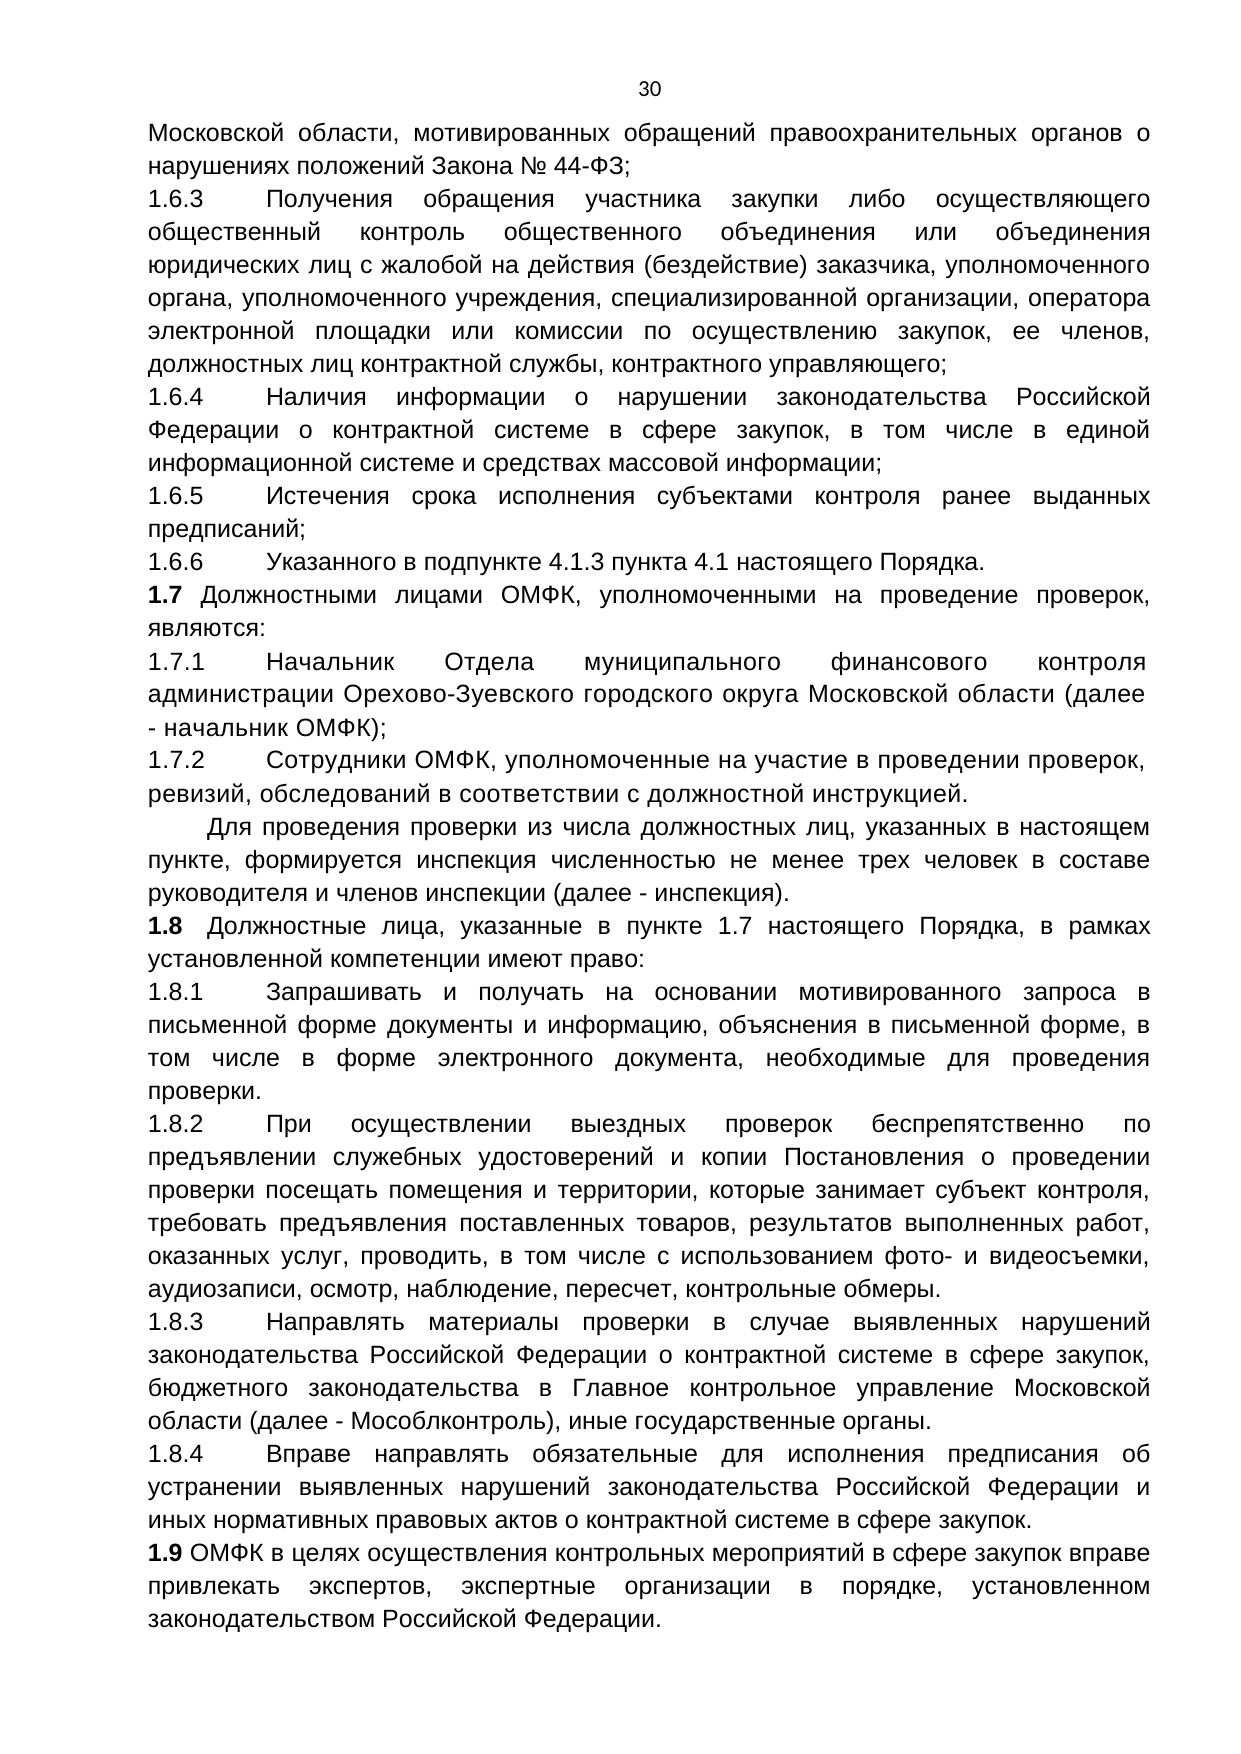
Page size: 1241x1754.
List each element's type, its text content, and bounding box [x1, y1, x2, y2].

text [148, 118, 1152, 180]
text 1.8.2 При осуществлении выездных проверок беспрепятственно по предъявлении служебных удостоверений и копии Постановления о проведении проверки посещать помещения и территории, которые занимает субъект контроля, требовать предъявления поставленных товаров, результатов выполненных работ, оказанных услуг, проводить, в том числе с использованием фото- и видеосъемки, аудиозаписи, осмотр, наблюдение, пересчет, контрольные обмеры. [148, 1109, 1152, 1303]
text 1.8.4 Вправе направлять обязательные для исполнения предписания об устранении выявленных нарушений законодательства Российской Федерации и иных нормативных правовых актов о контрактной системе в сфере закупок. [148, 1439, 1152, 1534]
text 1.7.2 Сотрудники ОМФК, уполномоченные на участие в проведении проверок, ревизий, обследований в соответствии с должностной инструкцией. [148, 746, 1147, 807]
text 1.8.1 Запрашивать и получать на основании мотивированного запроса в письменной форме документы и информацию, объяснения в письменной форме, в том числе в форме электронного документа, необходимые для проведения проверки. [148, 977, 1152, 1104]
text Для проведения проверки из числа должностных лиц, указанных в настоящем пункте, формируется инспекция численностью не менее трех человек в составе руководителя и членов инспекции (далее - инспекция). [148, 812, 1152, 906]
text 1.6.4 Наличия информации о нарушении законодательства Российской Федерации о контрактной системе в сфере закупок, в том числе в единой информационной системе и средствах массовой информации; [148, 382, 1152, 477]
text 1.8 Должностные лица, указанные в пункте 1.7 настоящего Порядка, в рамках установленной компетенции имеют право: [148, 911, 1152, 972]
text 1.9 ОМФК в целях осуществления контрольных мероприятий в сфере закупок вправе привлекать экспертов, экспертные организации в порядке, установленном законодательством Российской Федерации. [148, 1538, 1152, 1633]
text 1.6.6 Указанного в подпункте 4.1.3 пункта 4.1 настоящего Порядка. [148, 547, 1152, 576]
text 1.8.3 Направлять материалы проверки в случае выявленных нарушений законодательства Российской Федерации о контрактной системе в сфере закупок, бюджетного законодательства в Главное контрольное управление Московской области (далее - Мособлконтроль), иные государственные органы. [148, 1307, 1152, 1435]
text 1.7.1 Начальник Отдела муниципального финансового контроля администрации Орехово-Зуевского городского округа Московской области (далее - начальник ОМФК); [148, 646, 1147, 741]
text 1.6.5 Истечения срока исполнения субъектами контроля ранее выданных предписаний; [148, 481, 1152, 543]
text 1.7 Должностными лицами ОМФК, уполномоченными на проведение проверок, являются: [148, 580, 1152, 642]
text 1.6.3 Получения обращения участника закупки либо осуществляющего общественный контроль общественного объединения или объединения юридических лиц с жалобой на действия (бездействие) заказчика, уполномоченного органа, уполномоченного учреждения, специализированной организации, оператора электронной площадки или комиссии по осуществлению закупок, ее членов, должностных лиц контрактной службы, контрактного управляющего; [148, 184, 1152, 378]
